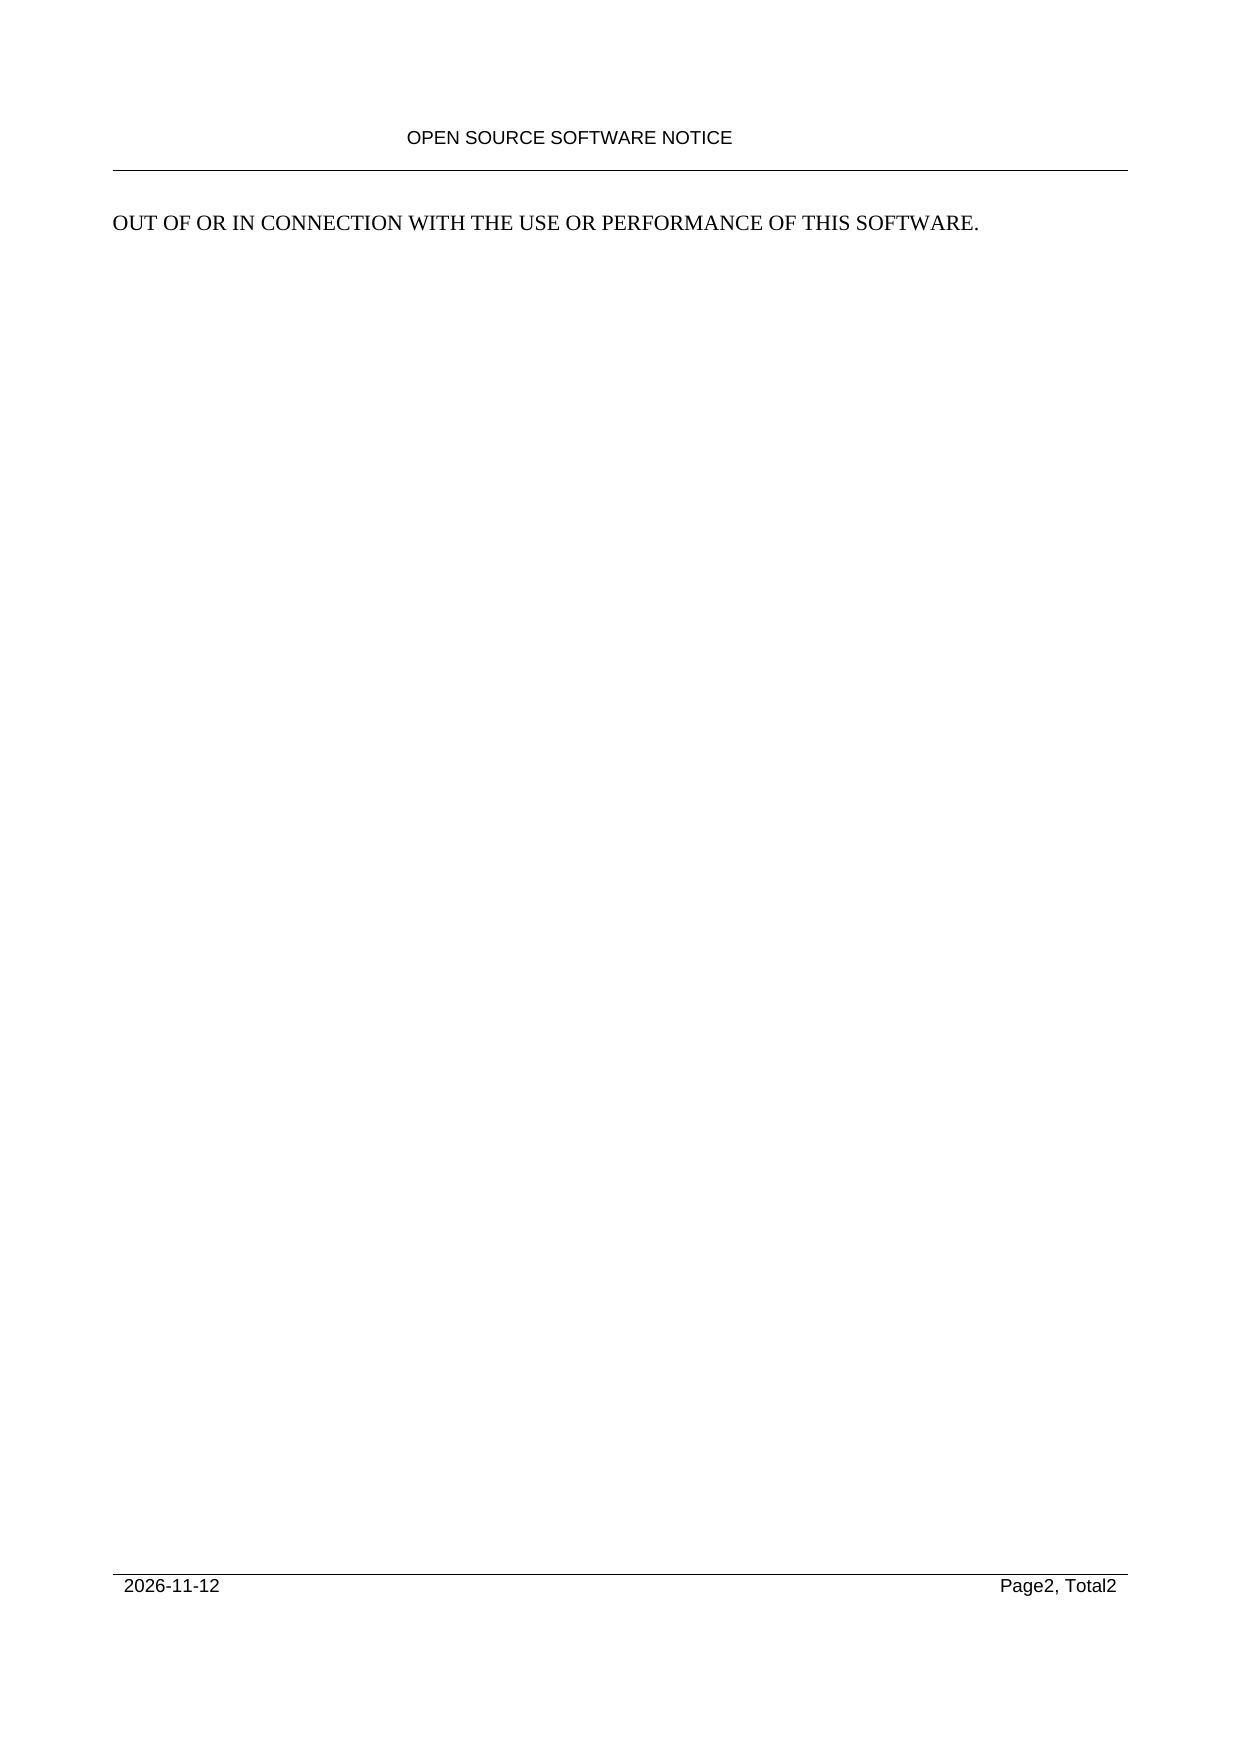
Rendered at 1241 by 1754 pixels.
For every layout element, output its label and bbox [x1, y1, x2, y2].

text [112, 206, 1128, 239]
